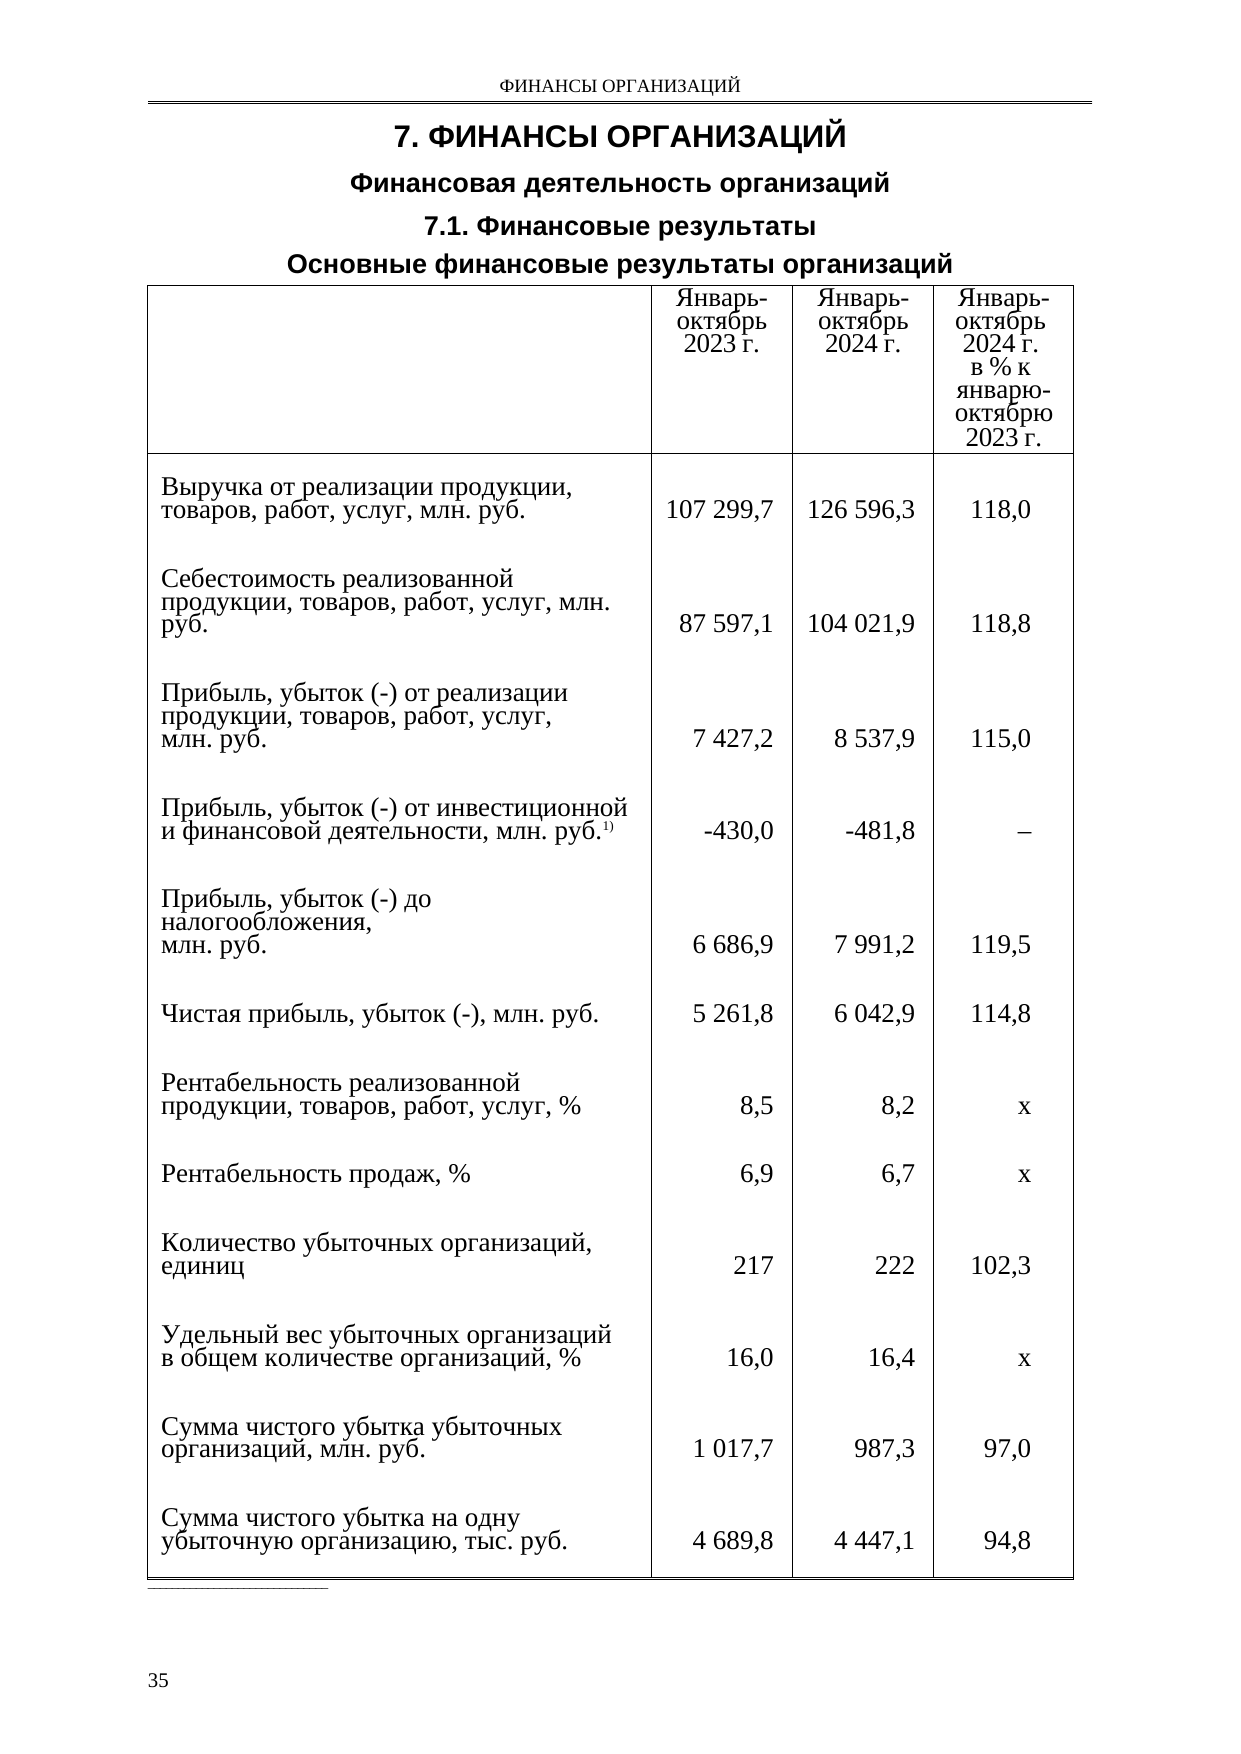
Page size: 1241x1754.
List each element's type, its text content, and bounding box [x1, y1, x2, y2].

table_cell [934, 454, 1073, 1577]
text 7. ФИНАНСЫ ОРГАНИЗАЦИЙ [148, 118, 1092, 154]
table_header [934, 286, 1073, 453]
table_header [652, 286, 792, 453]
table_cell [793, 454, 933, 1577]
text ______________________________ [148, 1580, 1092, 1601]
text Финансовая деятельность организаций [148, 167, 1092, 198]
text Основные финансовые результаты организаций [148, 248, 1092, 279]
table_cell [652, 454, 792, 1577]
text 7.1. Финансовые результаты [148, 210, 1092, 242]
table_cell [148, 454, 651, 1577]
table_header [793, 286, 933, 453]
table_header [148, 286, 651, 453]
